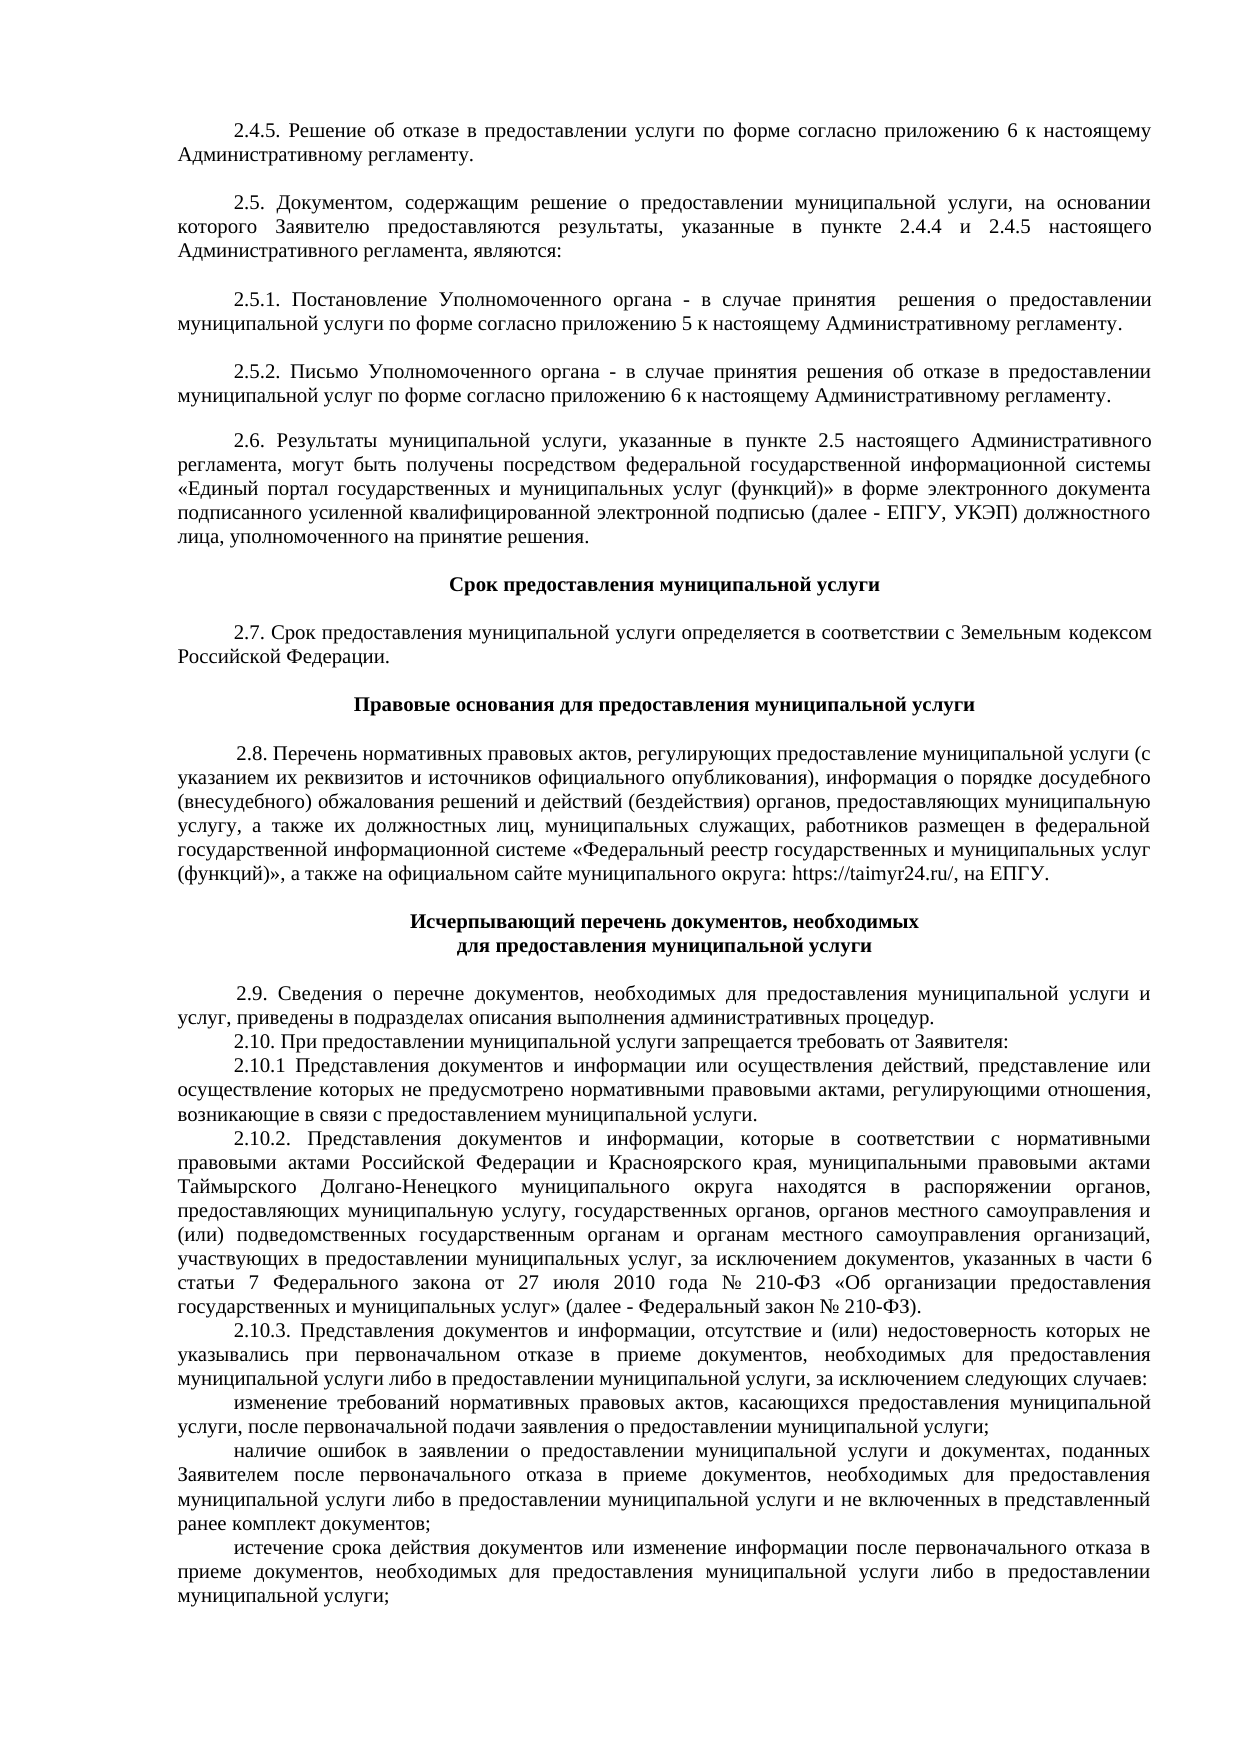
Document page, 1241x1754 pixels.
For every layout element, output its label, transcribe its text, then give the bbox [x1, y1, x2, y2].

text 2.10. При предоставлении муниципальной услуги запрещается требовать от Заявителя: [177, 1029, 1152, 1053]
text 2.5.1. Постановление Уполномоченного органа - в случае принятия решения о предоставлении муниципальной услуги по форме согласно приложению 5 к настоящему Административному регламенту. [177, 287, 1152, 335]
text 2.7. Срок предоставления муниципальной услуги определяется в соответствии с Земельным кодексом Российской Федерации. [177, 620, 1152, 668]
text изменение требований нормативных правовых актов, касающихся предоставления муниципальной услуги, после первоначальной подачи заявления о предоставлении муниципальной услуги; [177, 1390, 1152, 1438]
title для предоставления муниципальной услуги [177, 933, 1152, 957]
text 2.5. Документом, содержащим решение о предоставлении муниципальной услуги, на основании которого Заявителю предоставляются результаты, указанные в пункте 2.4.4 и 2.4.5 настоящего Административного регламента, являются: [177, 190, 1152, 262]
title Исчерпывающий перечень документов, необходимых [177, 909, 1152, 933]
text 2.8. Перечень нормативных правовых актов, регулирующих предоставление муниципальной услуги (с указанием их реквизитов и источников официального опубликования), информация о порядке досудебного (внесудебного) обжалования решений и действий (бездействия) органов, предоставляющих муниципальную услугу, а также их должностных лиц, муниципальных служащих, работников размещен в федеральной государственной информационной системе «Федеральный реестр государственных и муниципальных услуг (функций)», а также на официальном сайте муниципального округа: https://taimyr24.ru/, на ЕПГУ. [177, 741, 1152, 885]
text 2.9. Сведения о перечне документов, необходимых для предоставления муниципальной услуги и услуг, приведены в подразделах описания выполнения административных процедур. [177, 981, 1152, 1029]
text 2.5.2. Письмо Уполномоченного органа - в случае принятия решения об отказе в предоставлении муниципальной услуг по форме согласно приложению 6 к настоящему Административному регламенту. [177, 359, 1152, 407]
text 2.10.1 Представления документов и информации или осуществления действий, представление или осуществление которых не предусмотрено нормативными правовыми актами, регулирующими отношения, возникающие в связи с предоставлением муниципальной услуги. [177, 1053, 1152, 1126]
title Правовые основания для предоставления муниципальной услуги [177, 692, 1152, 716]
text 2.10.2. Представления документов и информации, которые в соответствии с нормативными правовыми актами Российской Федерации и Красноярского края, муниципальными правовыми актами Таймырского Долгано-Ненецкого муниципального округа находятся в распоряжении органов, предоставляющих муниципальную услугу, государственных органов, органов местного самоуправления и (или) подведомственных государственным органам и органам местного самоуправления организаций, участвующих в предоставлении муниципальных услуг, за исключением документов, указанных в части 6 статьи 7 Федерального закона от 27 июля 2010 года № 210-ФЗ «Об организации предоставления государственных и муниципальных услуг» (далее - Федеральный закон № 210-ФЗ). [177, 1126, 1152, 1318]
text 2.4.5. Решение об отказе в предоставлении услуги по форме согласно приложению 6 к настоящему Административному регламенту. [177, 118, 1152, 166]
text истечение срока действия документов или изменение информации после первоначального отказа в приеме документов, необходимых для предоставления муниципальной услуги либо в предоставлении муниципальной услуги; [177, 1534, 1152, 1607]
text 2.10.3. Представления документов и информации, отсутствие и (или) недостоверность которых не указывались при первоначальном отказе в приеме документов, необходимых для предоставления муниципальной услуги либо в предоставлении муниципальной услуги, за исключением следующих случаев: [177, 1318, 1152, 1390]
text наличие ошибок в заявлении о предоставлении муниципальной услуги и документах, поданных Заявителем после первоначального отказа в приеме документов, необходимых для предоставления муниципальной услуги либо в предоставлении муниципальной услуги и не включенных в представленный ранее комплект документов; [177, 1438, 1152, 1534]
title Срок предоставления муниципальной услуги [177, 572, 1152, 596]
text 2.6. Результаты муниципальной услуги, указанные в пункте 2.5 настоящего Административного регламента, могут быть получены посредством федеральной государственной информационной системы «Единый портал государственных и муниципальных услуг (функций)» в форме электронного документа подписанного усиленной квалифицированной электронной подписью (далее - ЕПГУ, УКЭП) должностного лица, уполномоченного на принятие решения. [177, 428, 1152, 548]
